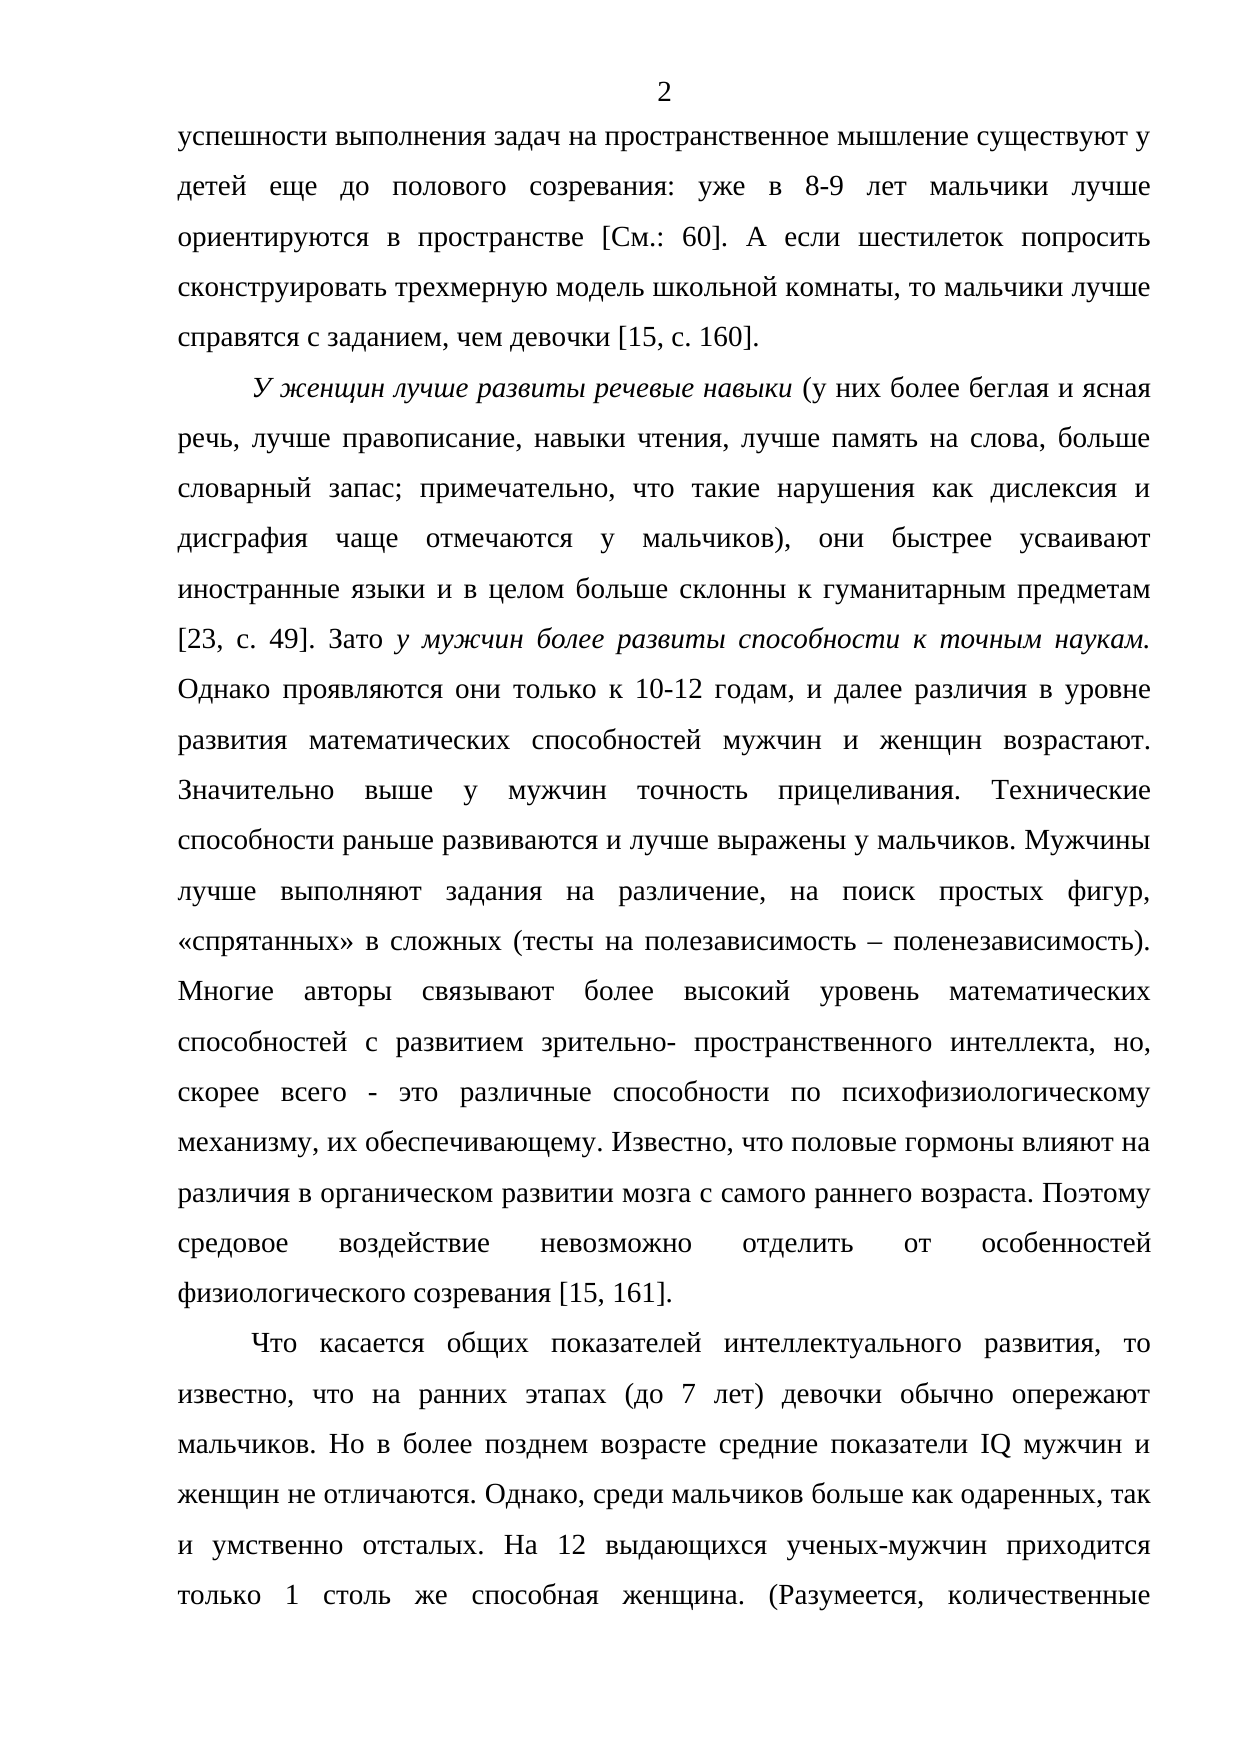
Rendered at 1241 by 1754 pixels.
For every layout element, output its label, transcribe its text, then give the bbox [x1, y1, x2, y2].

text У женщин лучше развиты речевые навыки (у них более беглая и ясная речь, лучше правописание, навыки чтения, лучше память на слова, больше словарный запас; примечательно, что такие нарушения как дислексия и дисграфия чаще отмечаются у мальчиков), они быстрее усваивают иностранные языки и в целом больше склонны к гуманитарным предметам [23, с. 49]. Зато у мужчин более развиты способности к точным наукам. Однако проявляются они только к 10-12 годам, и далее различия в уровне развития математических способностей мужчин и женщин возрастают. Значительно выше у мужчин точность прицеливания. Технические способности раньше развиваются и лучше выражены у мальчиков. Мужчины лучше выполняют задания на различение, на поиск простых фигур, «спрятанных» в сложных (тесты на полезависимость – поленезависимость). Многие авторы связывают более высокий уровень математических способностей с развитием зрительно- пространственного интеллекта, но, скорее всего - это различные способности по психофизиологическому механизму, их обеспечивающему. Известно, что половые гормоны влияют на различия в органическом развитии мозга с самого раннего возраста. Поэтому средовое воздействие невозможно отделить от особенностей физиологического созревания [15, 161]. [177, 370, 1152, 1309]
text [177, 1326, 1152, 1611]
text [177, 118, 1152, 353]
